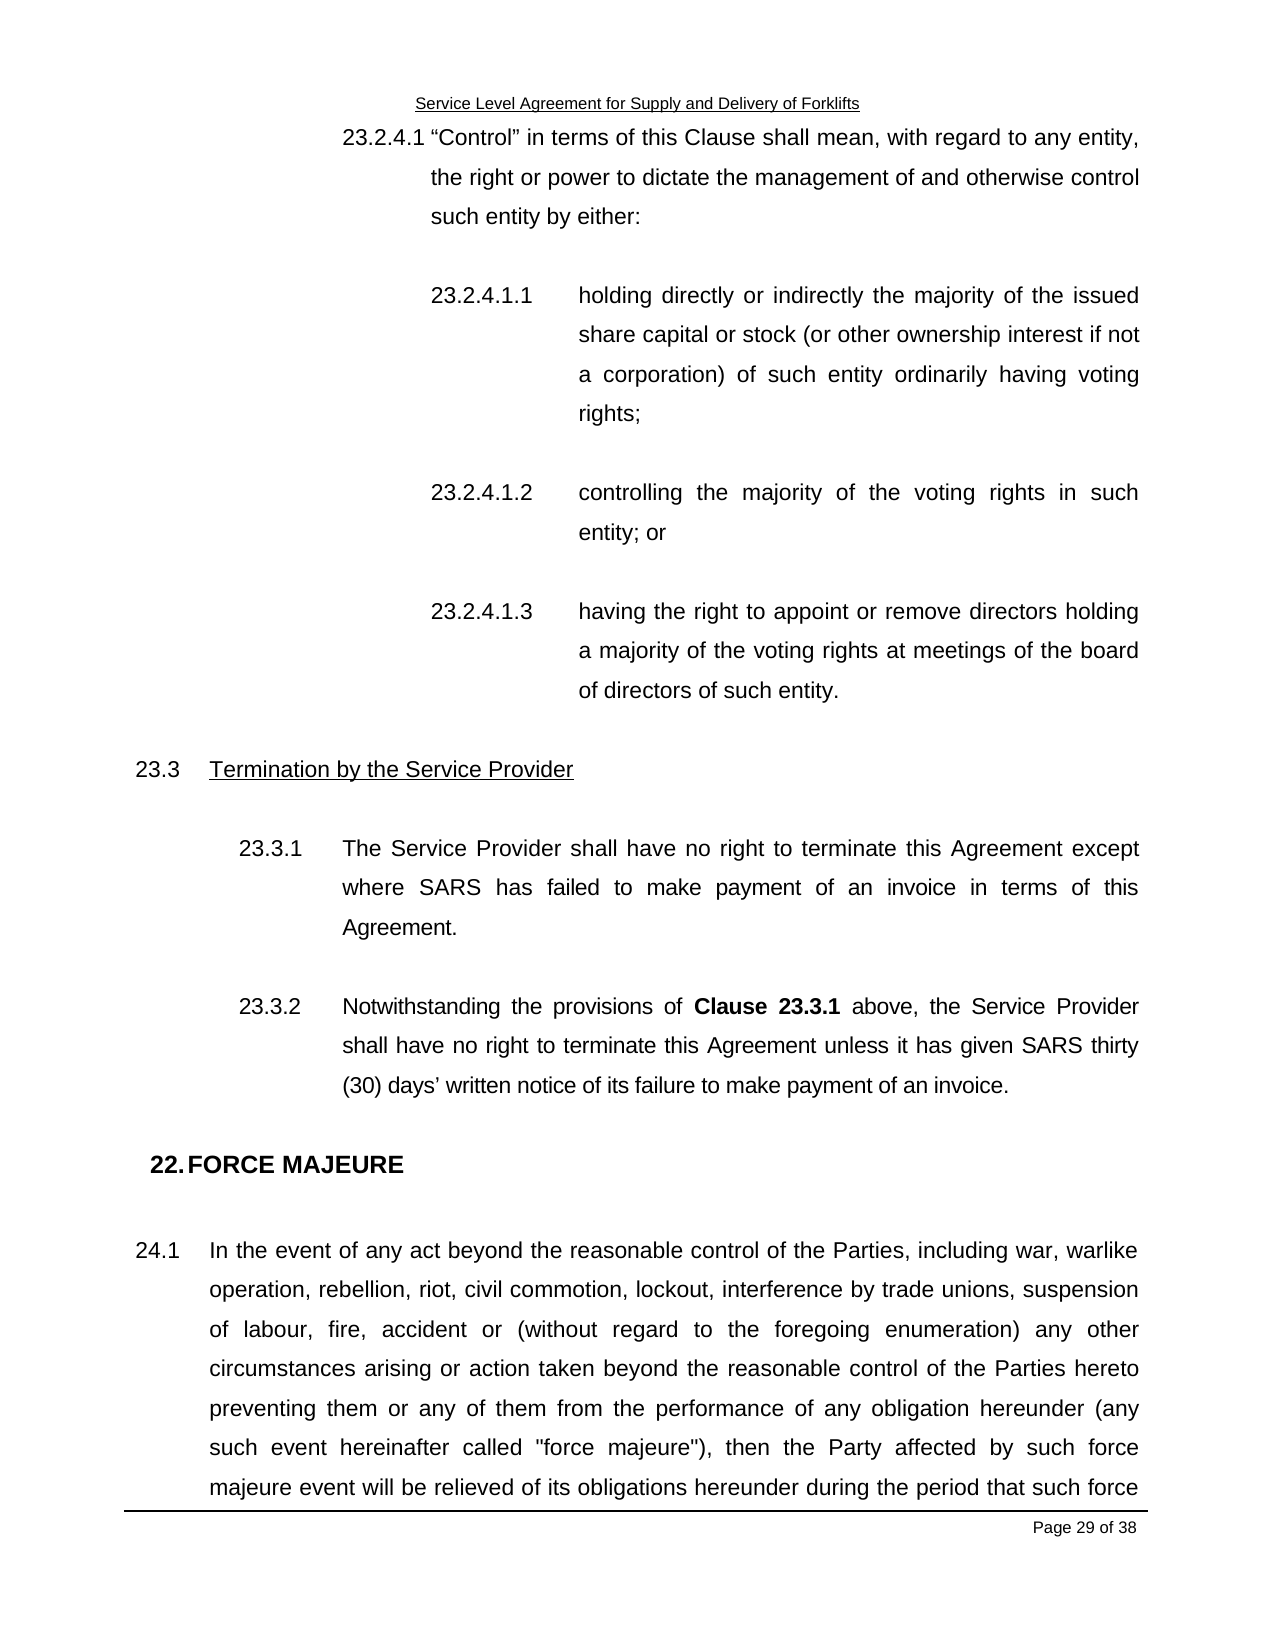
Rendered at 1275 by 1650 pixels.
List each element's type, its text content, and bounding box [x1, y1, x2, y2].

list controlling the majority of the voting rights in such entity; or [431, 479, 1140, 545]
subtitle The Service Provider shall have no right to terminate this Agreement except where SARS has failed to make payment of an invoice in terms of this Agreement. [239, 835, 1140, 940]
subtitle FORCE MAJEURE [150, 1151, 1140, 1179]
list “Control” in terms of this Clause shall mean, with regard to any entity, the right or power to dictate the management of and otherwise control such entity by either: [342, 124, 1140, 229]
subtitle Notwithstanding the provisions of Clause 23.3.1 above, the Service Provider shall have no right to terminate this Agreement unless it has given SARS thirty (30) days’ written notice of its failure to make payment of an invoice. [239, 993, 1140, 1098]
list having the right to appoint or remove directors holding a majority of the voting rights at meetings of the board of directors of such entity. [431, 598, 1140, 703]
subtitle Termination by the Service Provider [135, 756, 1140, 782]
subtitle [135, 1237, 1140, 1500]
list holding directly or indirectly the majority of the issued share capital or stock (or other ownership interest if not a corporation) of such entity ordinarily having voting rights; [431, 282, 1140, 427]
